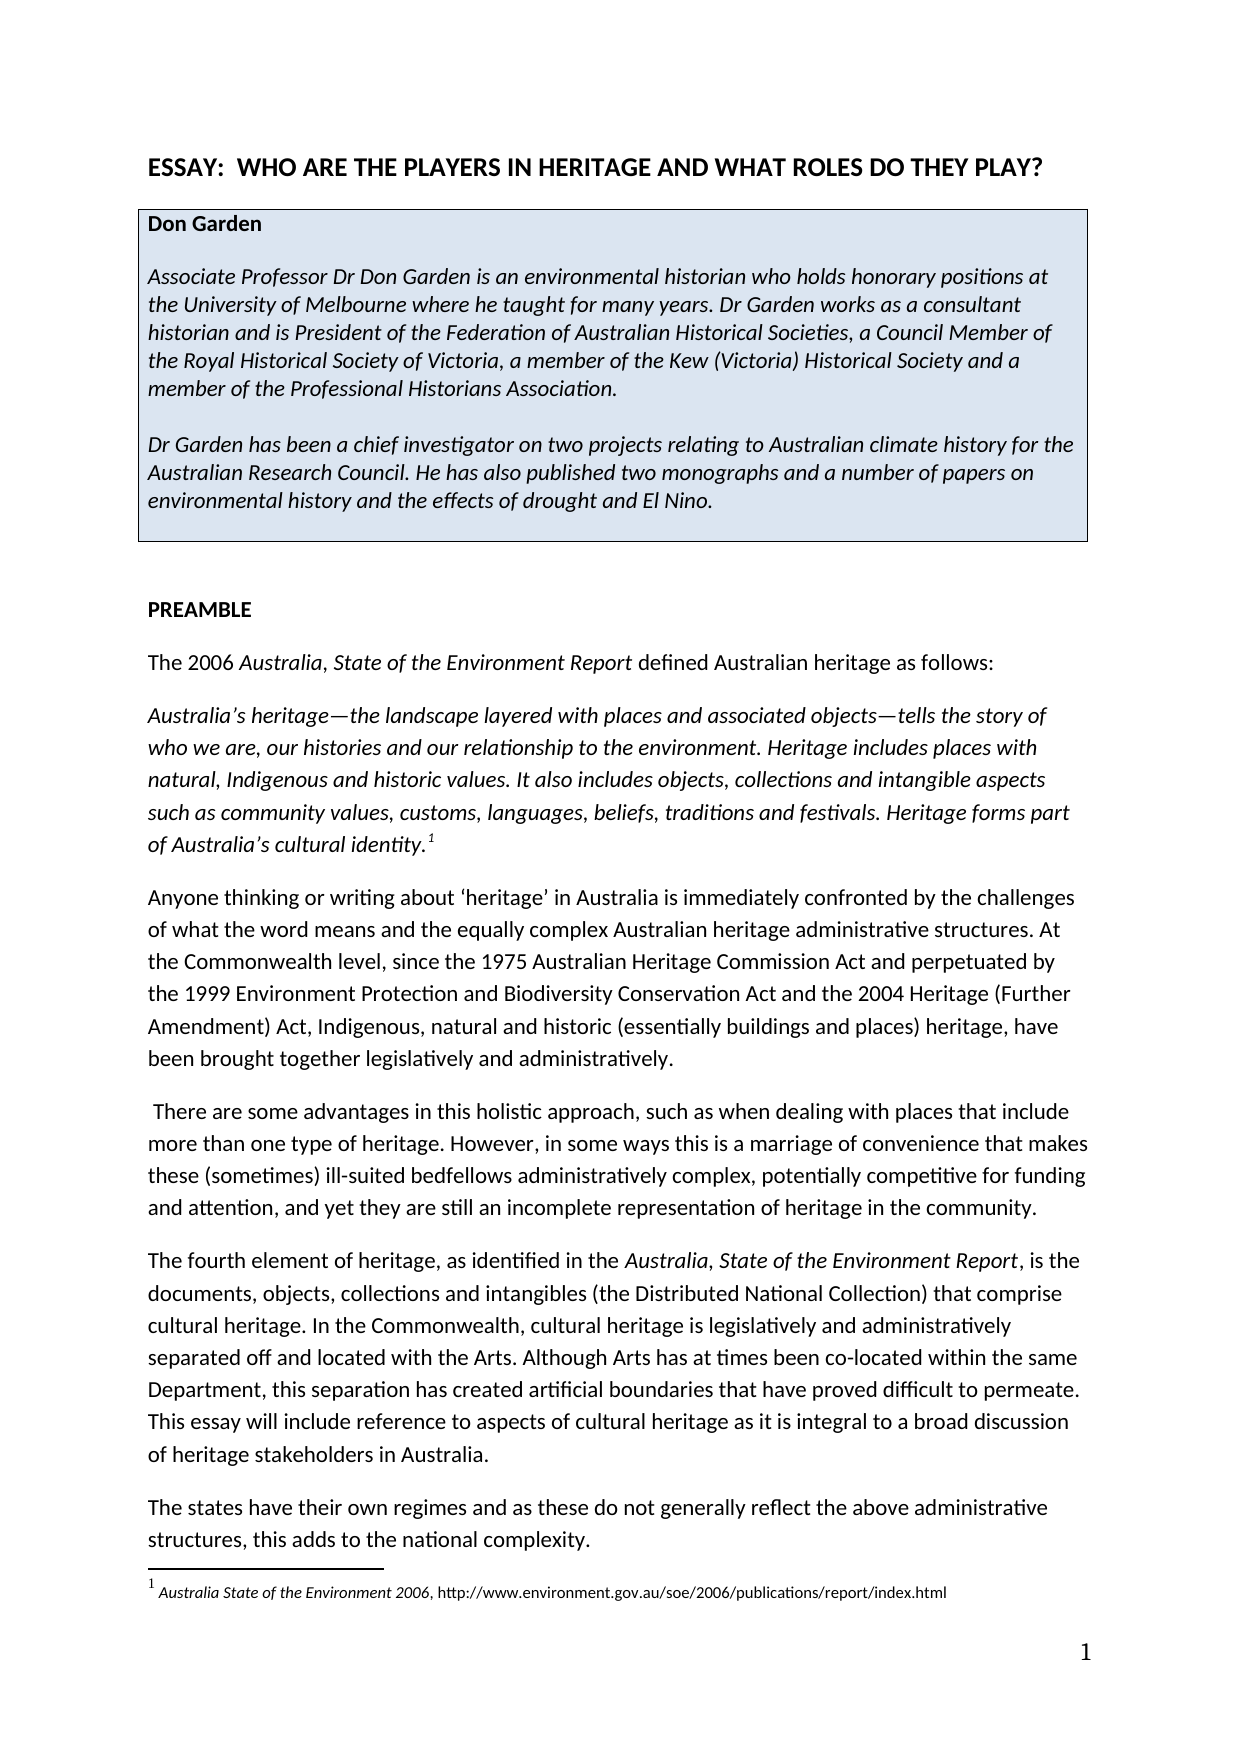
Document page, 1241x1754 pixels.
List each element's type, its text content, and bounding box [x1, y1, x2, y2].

text Associate Professor Dr Don Garden is an environmental historian who holds honorary positions at the University of Melbourne where he taught for many years. Dr Garden works as a consultant historian and is President of the Federation of Australian Historical Societies, a Council Member of the Royal Historical Society of Victoria, a member of the Kew (Victoria) Historical Society and a member of the Professional Historians Association. Dr Garden has been a chief investigator on two projects relating to Australian climate history for the Australian Research Council. He has also published two monographs and a number of papers on environmental history and the effects of drought and El Nino. [139, 259, 1087, 511]
text Anyone thinking or writing about ‘heritage’ in Australia is immediately confronted by the challenges of what the word means and the equally complex Australian heritage administrative structures. At the Commonwealth level, since the 1975 Australian Heritage Commission Act and perpetuated by the 1999 Environment Protection and Biodiversity Conservation Act and the 2004 Heritage (Further Amendment) Act, Indigenous, natural and historic (essentially buildings and places) heritage, have been brought together legislatively and administratively. [148, 883, 1090, 1072]
text Don Garden [139, 210, 1087, 234]
text The fourth element of heritage, as identified in the Australia, State of the Environment Report, is the documents, objects, collections and intangibles (the Distributed National Collection) that comprise cultural heritage. In the Commonwealth, cultural heritage is legislatively and administratively separated off and located with the Arts. Although Arts has at times been co-located within the same Department, this separation has created artificial boundaries that have proved difficult to permeate. This essay will include reference to aspects of cultural heritage as it is integral to a broad discussion of heritage stakeholders in Australia. [148, 1247, 1090, 1468]
text The 2006 Australia, State of the Environment Report defined Australian heritage as follows: [148, 648, 1090, 676]
text PREAMBLE [148, 595, 1200, 623]
text The states have their own regimes and as these do not generally reflect the above administrative structures, this adds to the national complexity. [148, 1493, 1090, 1553]
text There are some advantages in this holistic approach, such as when dealing with places that include more than one type of heritage. However, in some ways this is a marriage of convenience that makes these (sometimes) ill-suited bedfellows administratively complex, potentially competitive for funding and attention, and yet they are still an incomplete representation of heritage in the community. [148, 1097, 1090, 1222]
text Australia’s heritage—the landscape layered with places and associated objects—tells the story of who we are, our histories and our relationship to the environment. Heritage includes places with natural, Indigenous and historic values. It also includes objects, collections and intangible aspects such as community values, customs, languages, beliefs, traditions and festivals. Heritage forms part of Australia’s cultural identity. [148, 701, 1090, 858]
text ESSAY: WHO ARE THE PLAYERS IN HERITAGE AND WHAT ROLES DO THEY PLAY? [148, 150, 1200, 183]
